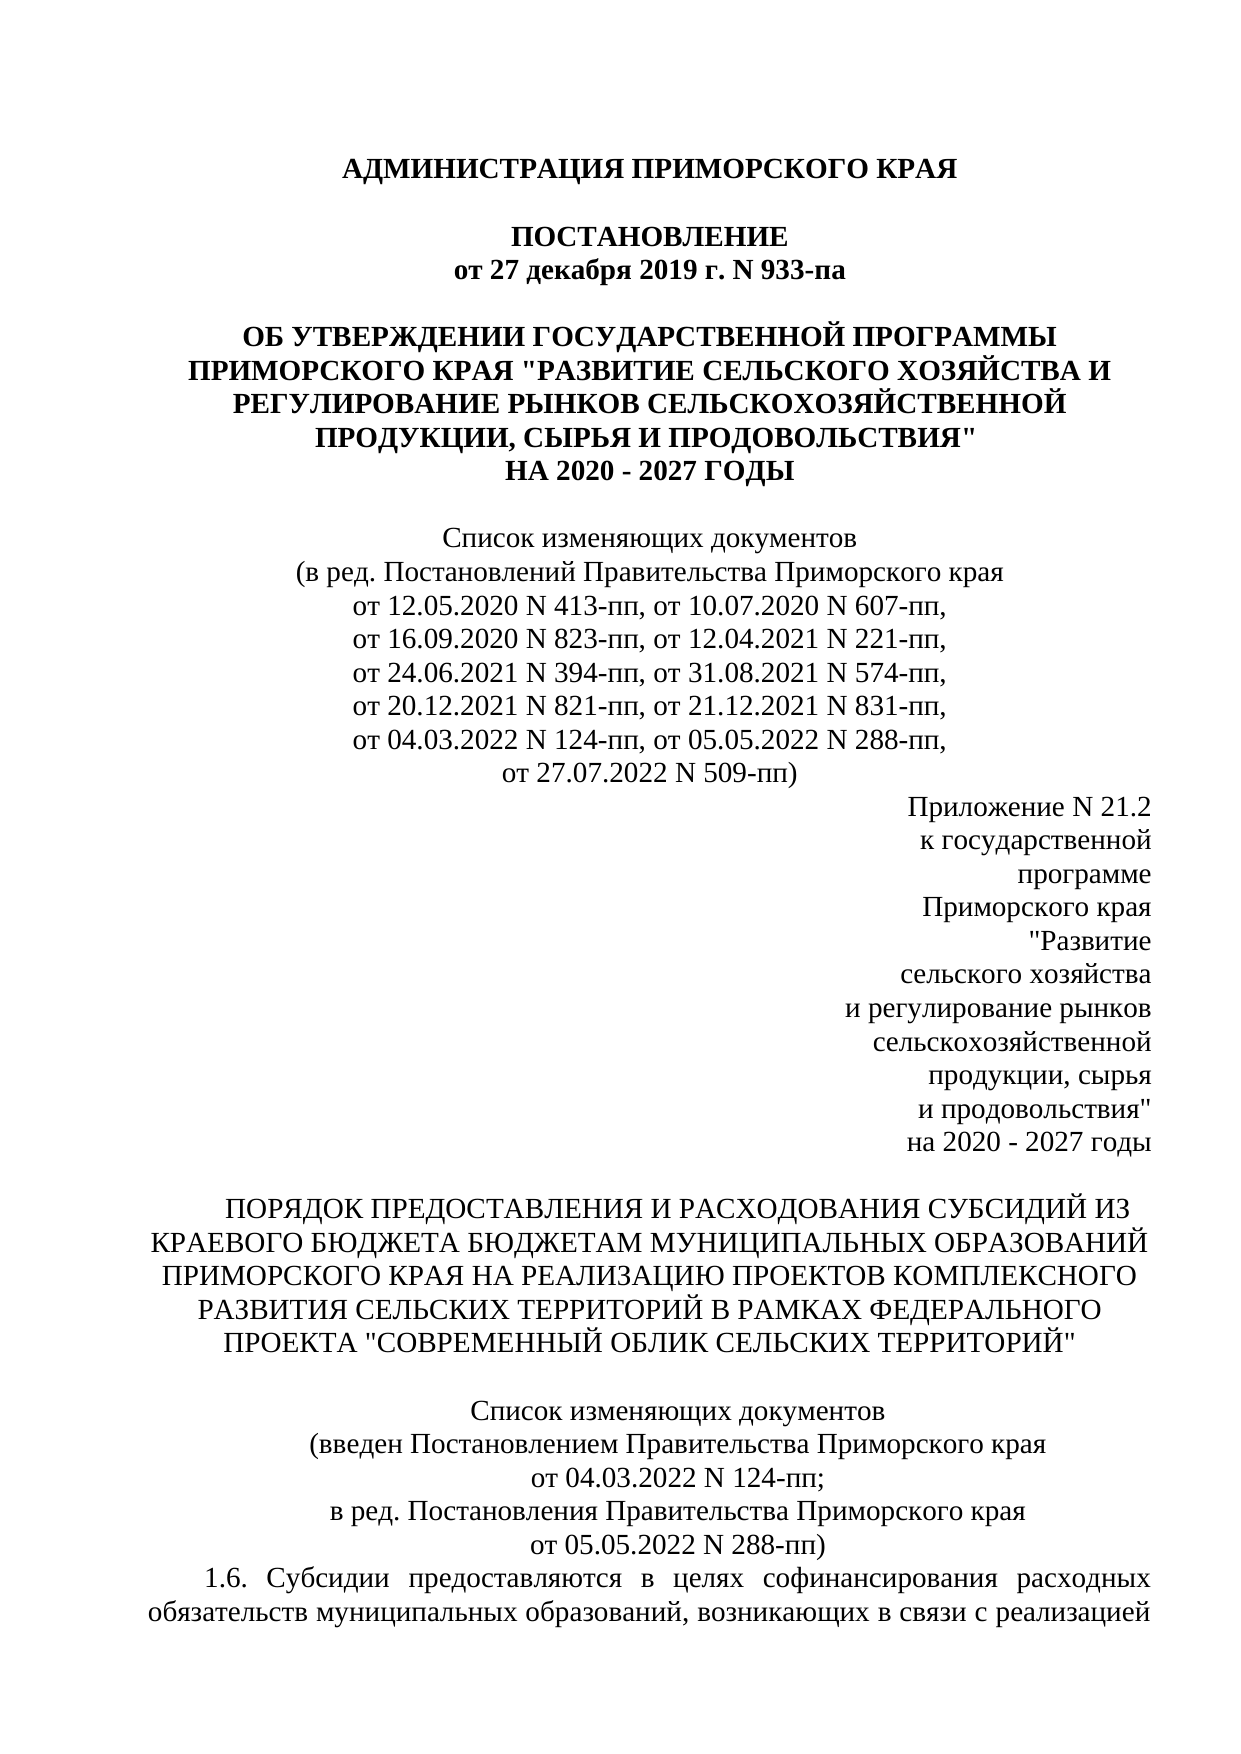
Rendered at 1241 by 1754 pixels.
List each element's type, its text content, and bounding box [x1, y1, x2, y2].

text ПОСТАНОВЛЕНИЕ [148, 219, 1152, 252]
text от 24.06.2021 N 394-пп, от 31.08.2021 N 574-пп, [148, 655, 1152, 688]
text в ред. Постановления Правительства Приморского края [148, 1493, 1152, 1527]
text программе [148, 856, 1152, 889]
text от 04.03.2022 N 124-пп, от 05.05.2022 N 288-пп, [148, 722, 1152, 755]
text сельскохозяйственной [148, 1024, 1152, 1057]
text сельского хозяйства [148, 957, 1152, 990]
text АДМИНИСТРАЦИЯ ПРИМОРСКОГО КРАЯ [148, 152, 1152, 185]
text от 05.05.2022 N 288-пп) [148, 1527, 1152, 1560]
text на 2020 - 2027 годы [148, 1124, 1152, 1158]
text от 04.03.2022 N 124-пп; [148, 1460, 1152, 1493]
text ПОРЯДОК ПРЕДОСТАВЛЕНИЯ И РАСХОДОВАНИЯ СУБСИДИЙ ИЗ КРАЕВОГО БЮДЖЕТА БЮДЖЕТАМ МУНИЦИПАЛЬНЫХ ОБРАЗОВАНИЙ ПРИМОРСКОГО КРАЯ НА РЕАЛИЗАЦИЮ ПРОЕКТОВ КОМПЛЕКСНОГО РАЗВИТИЯ СЕЛЬСКИХ ТЕРРИТОРИЙ В РАМКАХ ФЕДЕРАЛЬНОГО ПРОЕКТА "СОВРЕМЕННЫЙ ОБЛИК СЕЛЬСКИХ ТЕРРИТОРИЙ" [148, 1191, 1152, 1359]
text к государственной [148, 822, 1152, 856]
text и продовольствия" [148, 1091, 1152, 1124]
text и регулирование рынков [148, 990, 1152, 1024]
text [148, 1560, 1152, 1627]
text Список изменяющих документов [148, 1393, 1152, 1426]
text Приморского края [148, 889, 1152, 923]
text РЕГУЛИРОВАНИЕ РЫНКОВ СЕЛЬСКОХОЗЯЙСТВЕННОЙ ПРОДУКЦИИ, СЫРЬЯ И ПРОДОВОЛЬСТВИЯ" НА 2020 - 2027 ГОДЫ [148, 386, 1152, 487]
text от 12.05.2020 N 413-пп, от 10.07.2020 N 607-пп, [148, 588, 1152, 621]
text от 16.09.2020 N 823-пп, от 12.04.2021 N 221-пп, [148, 621, 1152, 655]
text от 27.07.2022 N 509-пп) [148, 755, 1152, 789]
text (введен Постановлением Правительства Приморского края [148, 1426, 1152, 1460]
text от 20.12.2021 N 821-пп, от 21.12.2021 N 831-пп, [148, 688, 1152, 722]
text Список изменяющих документов [148, 521, 1152, 554]
text продукции, сырья [148, 1057, 1152, 1091]
text Приложение N 21.2 [148, 789, 1152, 822]
text ОБ УТВЕРЖДЕНИИ ГОСУДАРСТВЕННОЙ ПРОГРАММЫ [148, 319, 1152, 353]
text (в ред. Постановлений Правительства Приморского края [148, 554, 1152, 588]
text ПРИМОРСКОГО КРАЯ "РАЗВИТИЕ СЕЛЬСКОГО ХОЗЯЙСТВА И [148, 353, 1152, 386]
text "Развитие [148, 923, 1152, 957]
text от 27 декабря 2019 г. N 933-па [148, 252, 1152, 286]
